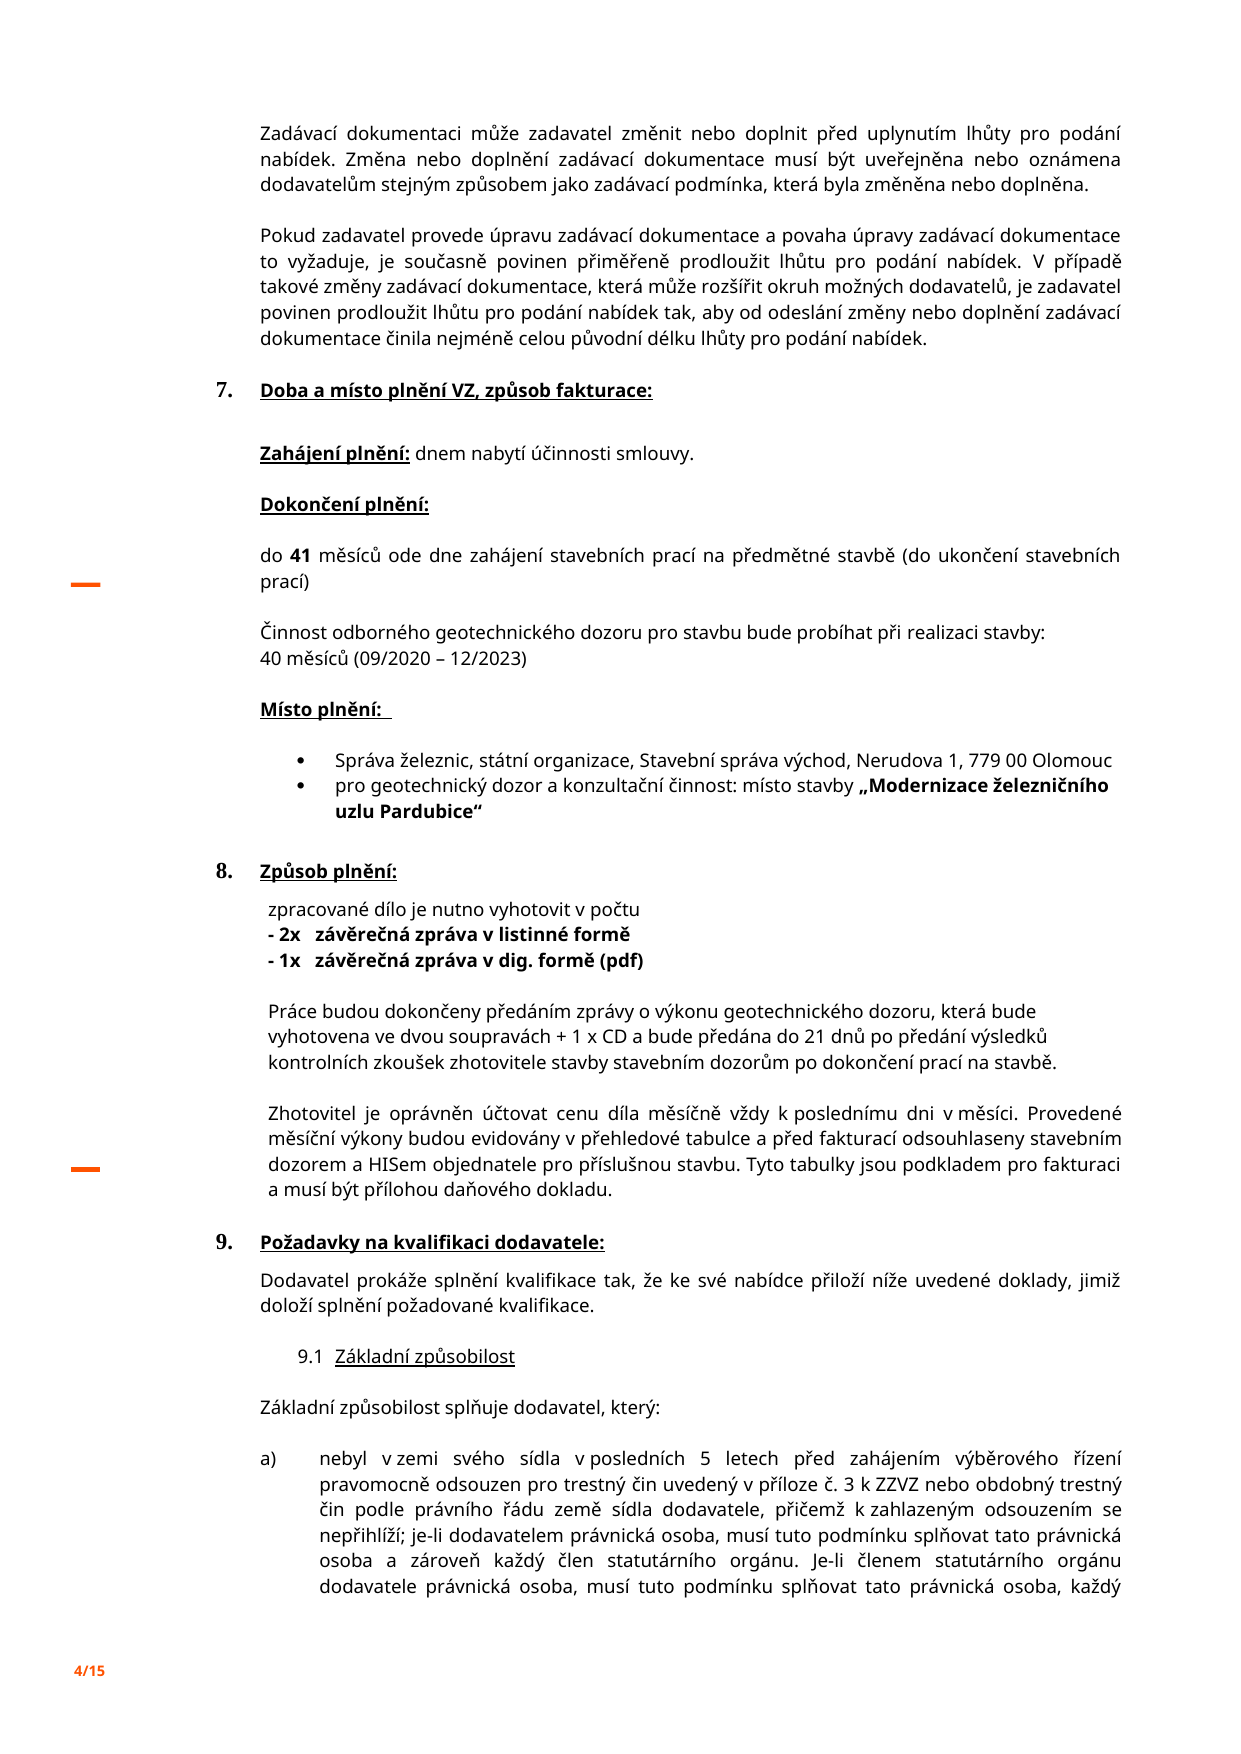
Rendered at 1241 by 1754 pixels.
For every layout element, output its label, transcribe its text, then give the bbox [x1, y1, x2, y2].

text Zahájení plnění: dnem nabytí účinnosti smlouvy. [260, 441, 1122, 466]
list Zhotovitel je oprávněn účtovat cenu díla měsíčně vždy k poslednímu dni v měsíci. Provedené měsíční výkony budou evidovány v přehledové tabulce a před fakturací odsouhlaseny stavebním dozorem a HISem objednatele pro příslušnou stavbu. Tyto tabulky jsou podkladem pro fakturaci a musí být přílohou daňového dokladu. [268, 1100, 1122, 1202]
text Místo plnění: [260, 696, 1122, 721]
text Základní způsobilost splňuje dodavatel, který: [216, 1395, 1122, 1420]
list zpracované dílo je nutno vyhotovit v počtu [268, 896, 1122, 922]
list - 2x závěrečná zpráva v listinné formě [268, 922, 1122, 947]
list Správa železnic, státní organizace, Stavební správa východ, Nerudova 1, 779 00 Olomouc [297, 747, 1122, 772]
text Pokud zadavatel provede úpravu zadávací dokumentace a povaha úpravy zadávací dokumentace to vyžaduje, je současně povinen přiměřeně prodloužit lhůtu pro podání nabídek. V případě takové změny zadávací dokumentace, která může rozšířit okruh možných dodavatelů, je zadavatel povinen prodloužit lhůtu pro podání nabídek tak, aby od odeslání změny nebo doplnění zadávací dokumentace činila nejméně celou původní délku lhůty pro podání nabídek. [260, 223, 1122, 350]
text Činnost odborného geotechnického dozoru pro stavbu bude probíhat při realizaci stavby: [221, 619, 1122, 645]
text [260, 1446, 1122, 1599]
text 40 měsíců (09/2020 – 12/2023) [260, 645, 1122, 670]
text Dodavatel prokáže splnění kvalifikace tak, že ke své nabídce přiloží níže uvedené doklady, jimiž doloží splnění požadované kvalifikace. [260, 1267, 1122, 1318]
list - 1x závěrečná zpráva v dig. formě (pdf) [268, 947, 1122, 973]
text Zadávací dokumentaci může zadavatel změnit nebo doplnit před uplynutím lhůty pro podání nabídek. Změna nebo doplnění zadávací dokumentace musí být uveřejněna nebo oznámena dodavatelům stejným způsobem jako zadávací podmínka, která byla změněna nebo doplněna. [260, 121, 1122, 197]
list Práce budou dokončeny předáním zprávy o výkonu geotechnického dozoru, která bude vyhotovena ve dvou soupravách + 1 x CD a bude předána do 21 dnů po předání výsledků kontrolních zkoušek zhotovitele stavby stavebním dozorům po dokončení prací na stavbě. [268, 998, 1122, 1075]
text Dokončení plnění: [260, 492, 1122, 517]
list Základní způsobilost [297, 1344, 1122, 1369]
list pro geotechnický dozor a konzultační činnost: místo stavby „Modernizace železničního uzlu Pardubice“ [297, 772, 1122, 823]
text do 41 měsíců ode dne zahájení stavebních prací na předmětné stavbě (do ukončení stavebních prací) [260, 543, 1122, 594]
list Doba a místo plnění VZ, způsob fakturace: [216, 376, 1122, 403]
list Způsob plnění: [216, 857, 1122, 883]
list Požadavky na kvalifikaci dodavatele: [216, 1228, 1122, 1254]
